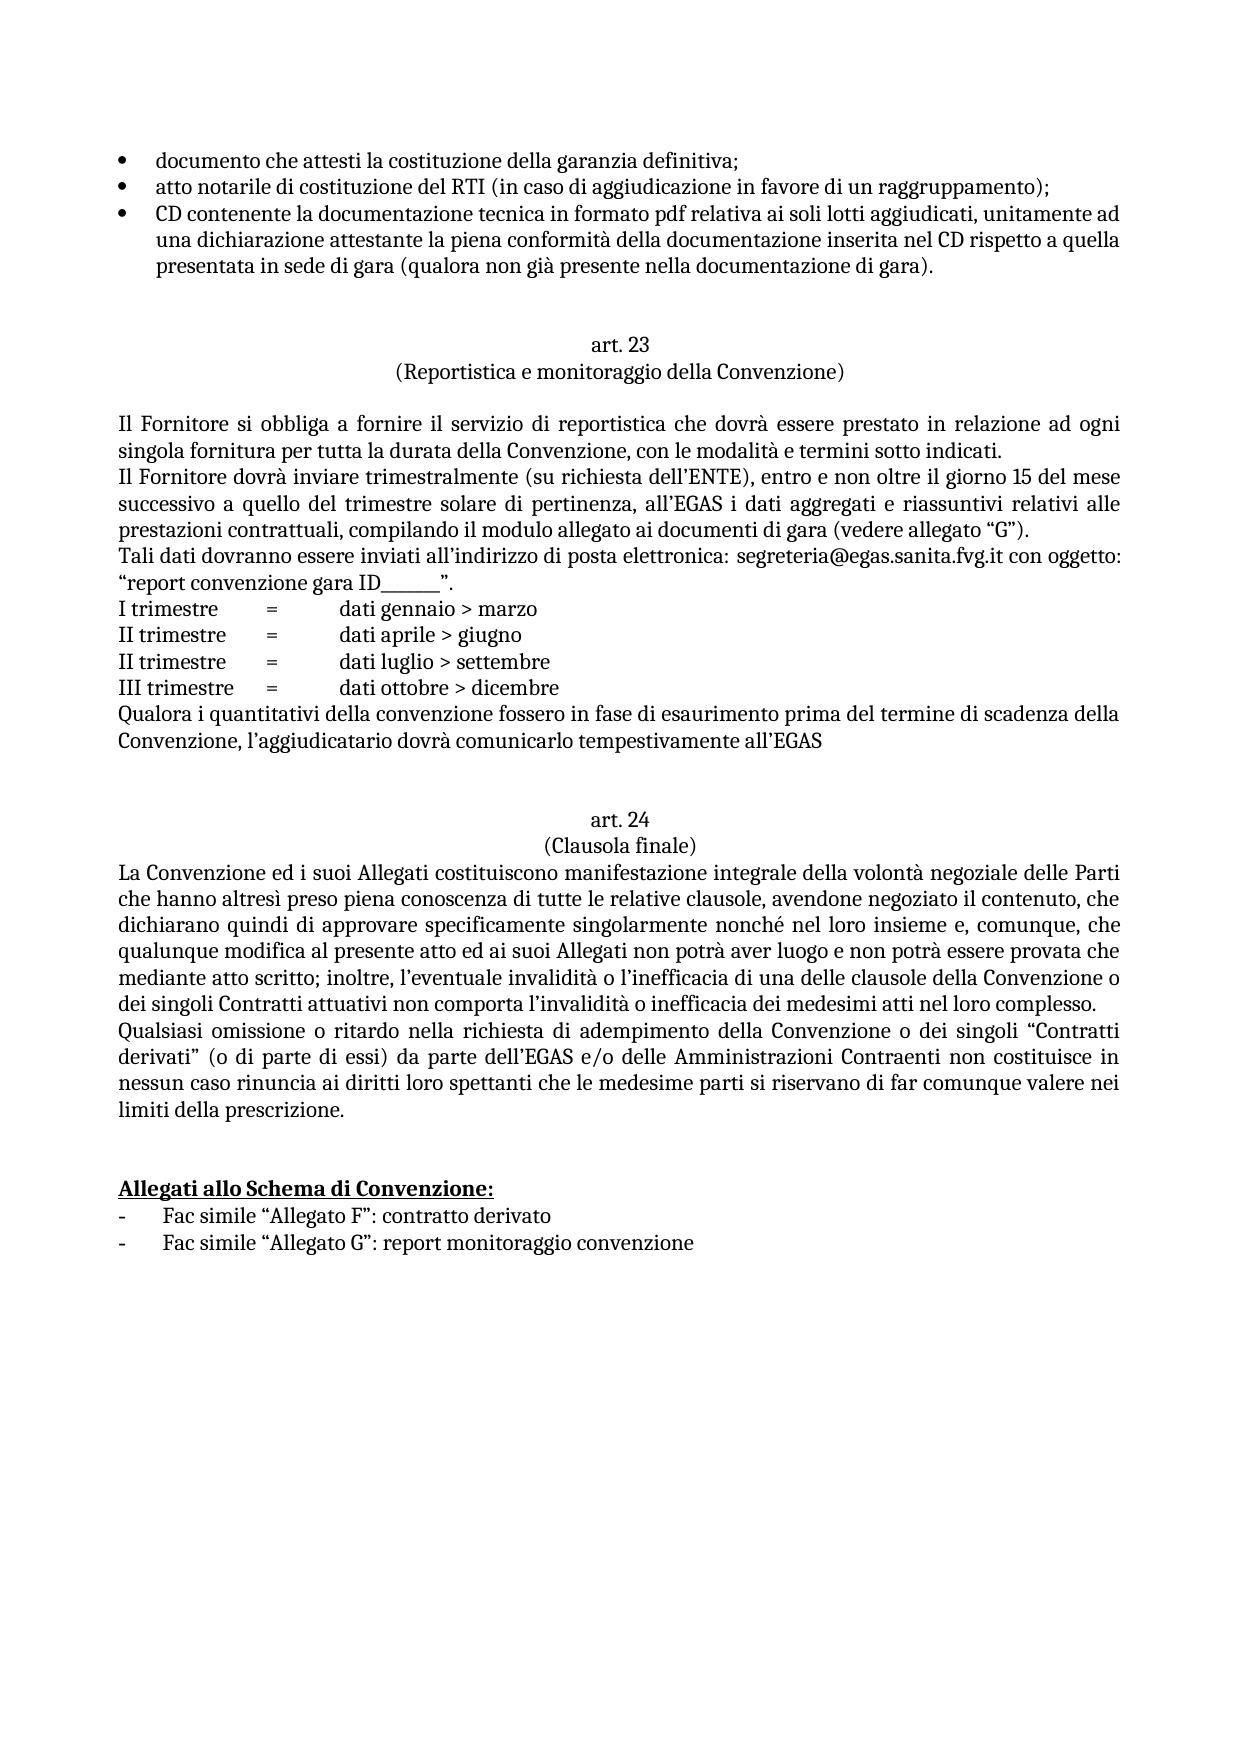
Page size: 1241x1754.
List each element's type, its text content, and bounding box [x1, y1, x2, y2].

text II trimestre = dati luglio > settembre [118, 648, 1122, 675]
text II trimestre = dati aprile > giugno [118, 622, 1122, 648]
list documento che attesti la costituzione della garanzia definitiva; [118, 148, 1122, 174]
text III trimestre = dati ottobre > dicembre [118, 675, 1122, 701]
list CD contenente la documentazione tecnica in formato pdf relativa ai soli lotti aggiudicati, unitamente ad una dichiarazione attestante la piena conformità della documentazione inserita nel CD rispetto a quella presentata in sede di gara (qualora non già presente nella documentazione di gara). [118, 200, 1122, 279]
text Qualsiasi omissione o ritardo nella richiesta di adempimento della Convenzione o dei singoli “Contratti derivati” (o di parte di essi) da parte dell’EGAS e/o delle Amministrazioni Contraenti non costituisce in nessun caso rinuncia ai diritti loro spettanti che le medesime parti si riservano di far comunque valere nei limiti della prescrizione. [118, 1017, 1122, 1123]
text Allegati allo Schema di Convenzione: [118, 1176, 1122, 1202]
text Qualora i quantitativi della convenzione fossero in fase di esaurimento prima del termine di scadenza della Convenzione, l’aggiudicatario dovrà comunicarlo tempestivamente all’EGAS [118, 701, 1122, 754]
text Il Fornitore si obbliga a fornire il servizio di reportistica che dovrà essere prestato in relazione ad ogni singola fornitura per tutta la durata della Convenzione, con le modalità e termini sotto indicati. [118, 411, 1122, 464]
text art. 24 [118, 807, 1122, 833]
text Tali dati dovranno essere inviati all’indirizzo di posta elettronica: segreteria@egas.sanita.fvg.it con oggetto: “report convenzione gara ID_______”. [118, 543, 1122, 596]
text Il Fornitore dovrà inviare trimestralmente (su richiesta dell’ENTE), entro e non oltre il giorno 15 del mese successivo a quello del trimestre solare di pertinenza, all’EGAS i dati aggregati e riassuntivi relativi alle prestazioni contrattuali, compilando il modulo allegato ai documenti di gara (vedere allegato “G”). [118, 464, 1122, 543]
list Fac simile “Allegato G”: report monitoraggio convenzione [118, 1229, 1122, 1256]
text (Clausola finale) [118, 833, 1122, 859]
text (Reportistica e monitoraggio della Convenzione) [118, 358, 1122, 385]
text La Convenzione ed i suoi Allegati costituiscono manifestazione integrale della volontà negoziale delle Parti che hanno altresì preso piena conoscenza di tutte le relative clausole, avendone negoziato il contenuto, che dichiarano quindi di approvare specificamente singolarmente nonché nel loro insieme e, comunque, che qualunque modifica al presente atto ed ai suoi Allegati non potrà aver luogo e non potrà essere provata che mediante atto scritto; inoltre, l’eventuale invalidità o l’inefficacia di una delle clausole della Convenzione o dei singoli Contratti attuativi non comporta l’invalidità o inefficacia dei medesimi atti nel loro complesso. [118, 859, 1122, 1017]
text art. 23 [118, 332, 1122, 358]
list Fac simile “Allegato F”: contratto derivato [118, 1202, 1122, 1229]
text I trimestre = dati gennaio > marzo [118, 596, 1122, 622]
list atto notarile di costituzione del RTI (in caso di aggiudicazione in favore di un raggruppamento); [118, 174, 1122, 200]
